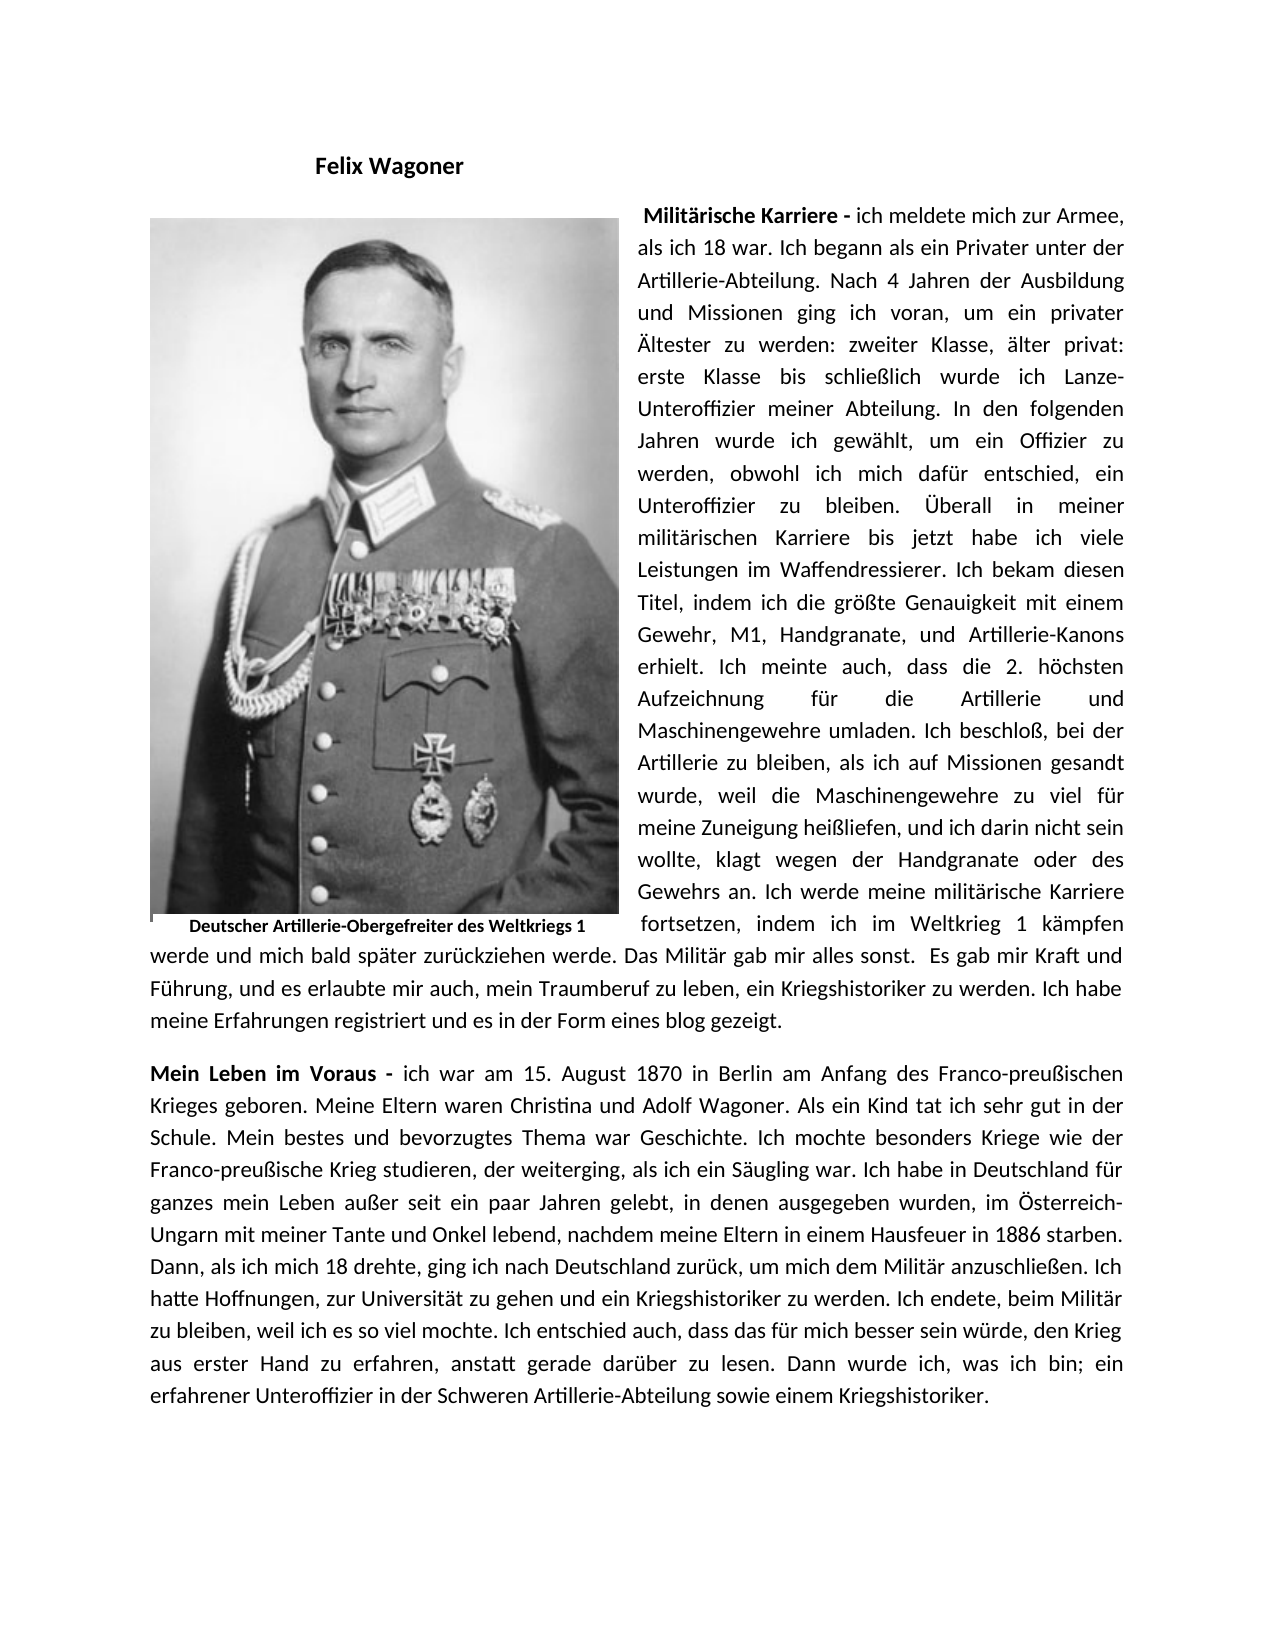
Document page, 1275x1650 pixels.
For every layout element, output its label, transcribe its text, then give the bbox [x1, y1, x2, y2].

text Felix Wagoner [150, 150, 1125, 181]
picture [150, 218, 619, 922]
text Mein Leben im Voraus - ich war am 15. August 1870 in Berlin am Anfang des Franco-preußischen Krieges geboren. Meine Eltern waren Christina und Adolf Wagoner. Als ein Kind tat ich sehr gut in der Schule. Mein bestes und bevorzugtes Thema war Geschichte. Ich mochte besonders Kriege wie der Franco-preußische Krieg studieren, der weiterging, als ich ein Säugling war. Ich habe in Deutschland für ganzes mein Leben außer seit ein paar Jahren gelebt, in denen ausgegeben wurden, im Österreich-Ungarn mit meiner Tante und Onkel lebend, nachdem meine Eltern in einem Hausfeuer in 1886 starben. Dann, als ich mich 18 drehte, ging ich nach Deutschland zurück, um mich dem Militär anzuschließen. Ich hatte Hoffnungen, zur Universität zu gehen und ein Kriegshistoriker zu werden. Ich endete, beim Militär zu bleiben, weil ich es so viel mochte. Ich entschied auch, dass das für mich besser sein würde, den Krieg aus erster Hand zu erfahren, anstatt gerade darüber zu lesen. Dann wurde ich, was ich bin; ein erfahrener Unteroffizier in der Schweren Artillerie-Abteilung sowie einem Kriegshistoriker. [150, 1059, 1125, 1409]
